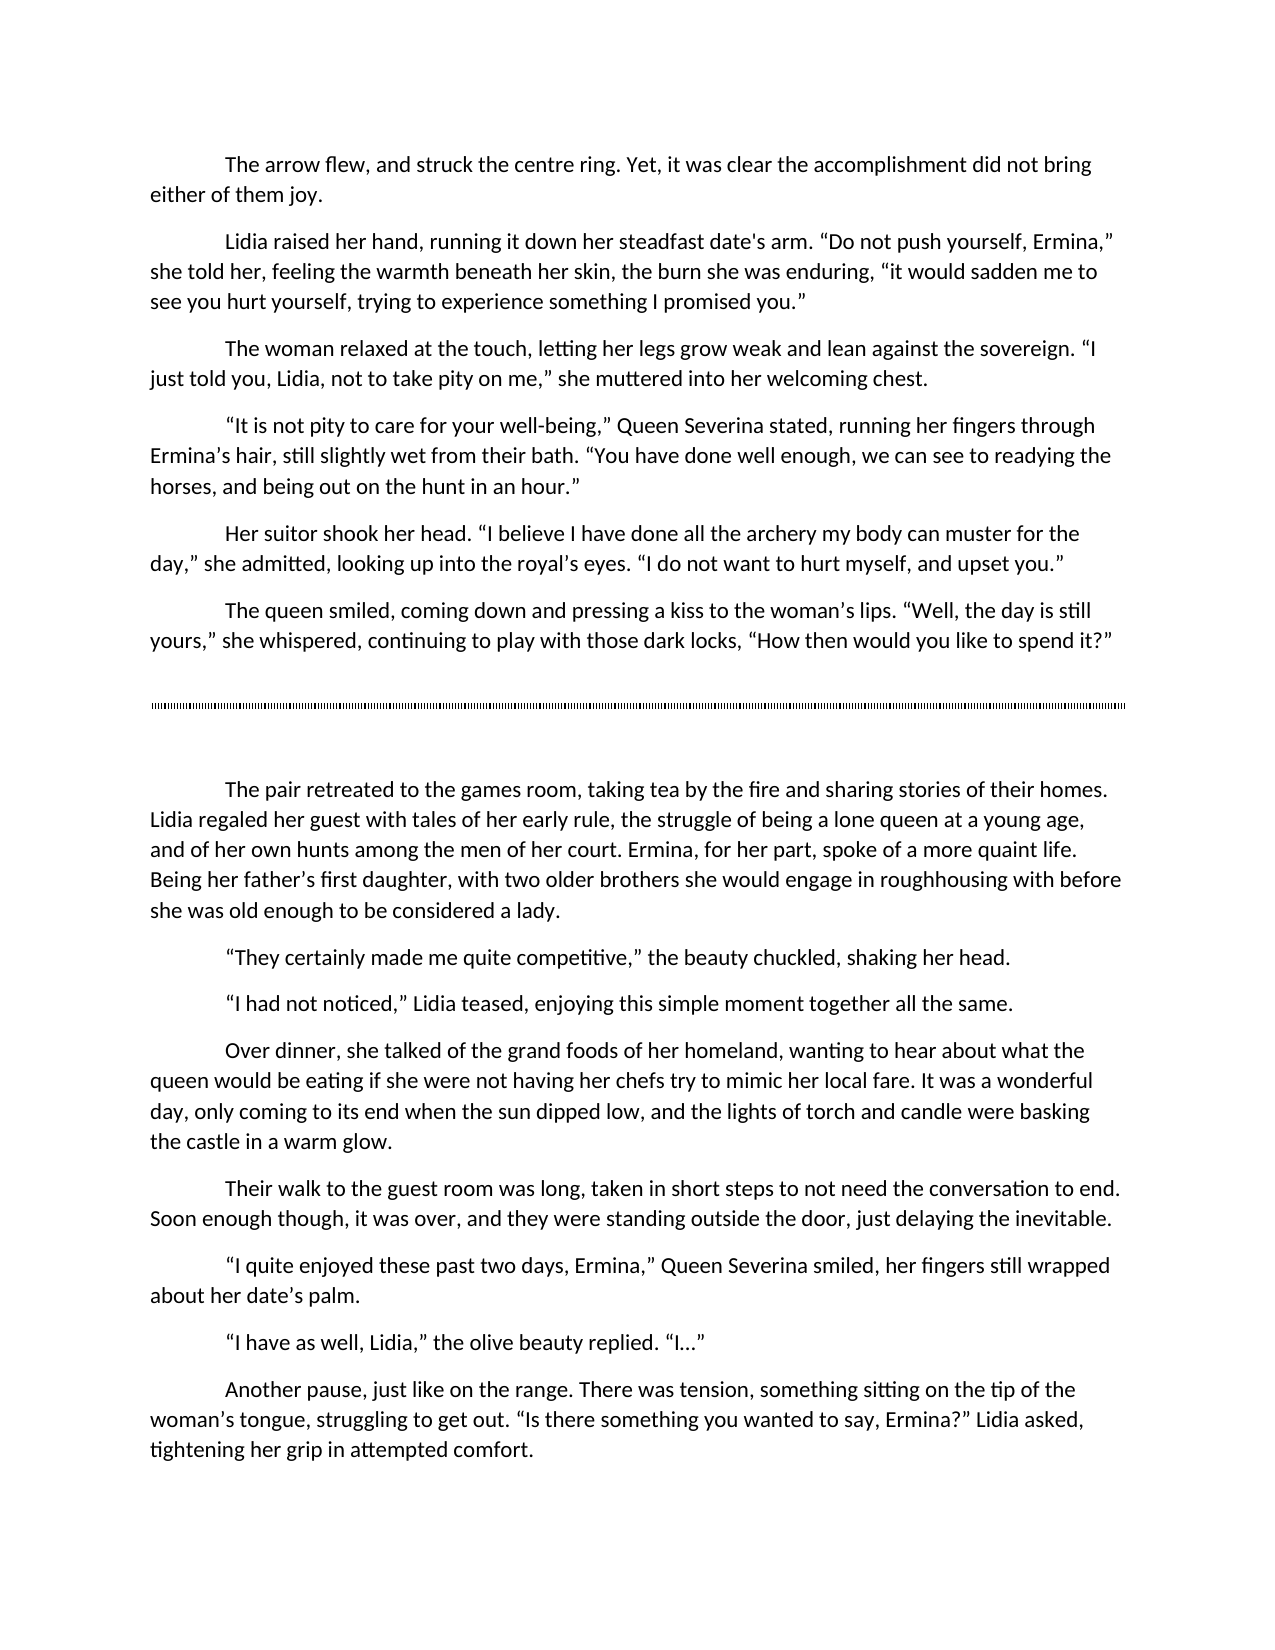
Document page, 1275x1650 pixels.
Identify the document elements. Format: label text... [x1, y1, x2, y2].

text “I have as well, Lidia,” the olive beauty replied. “I…” [150, 1328, 1125, 1356]
text “I quite enjoyed these past two days, Ermina,” Queen Severina smiled, her fingers still wrapped about her date’s palm. [150, 1251, 1125, 1309]
text Over dinner, she talked of the grand foods of her homeland, wanting to hear about what the queen would be eating if she were not having her chefs try to mimic her local fare. It was a wonderful day, only coming to its end when the sun dipped low, and the lights of torch and candle were basking the castle in a warm glow. [150, 1036, 1125, 1155]
text Another pause, just like on the range. There was tension, something sitting on the tip of the woman’s tongue, struggling to get out. “Is there something you wanted to say, Ermina?” Lidia asked, tightening her grip in attempted comfort. [150, 1375, 1125, 1463]
text The woman relaxed at the touch, letting her legs grow weak and lean against the sovereign. “I just told you, Lidia, not to take pity on me,” she muttered into her welcoming chest. [150, 334, 1125, 393]
text “It is not pity to care for your well-being,” Queen Severina stated, running her fingers through Ermina’s hair, still slightly wet from their bath. “You have done well enough, we can see to readying the horses, and being out on the hunt in an hour.” [150, 411, 1125, 500]
text Lidia raised her hand, running it down her steadfast date's arm. “Do not push yourself, Ermina,” she told her, feeling the warmth beneath her skin, the burn she was enduring, “it would sadden me to see you hurt yourself, trying to experience something I promised you.” [150, 227, 1125, 316]
text “I had not noticed,” Lidia teased, enjoying this simple moment together all the same. [150, 989, 1125, 1018]
text The arrow flew, and struck the centre ring. Yet, it was clear the accomplishment did not bring either of them joy. [150, 150, 1125, 208]
text Her suitor shook her head. “I believe I have done all the archery my body can muster for the day,” she admitted, looking up into the royal’s eyes. “I do not want to hurt myself, and upset you.” [150, 519, 1125, 577]
text The pair retreated to the games room, taking tea by the fire and sharing stories of their homes. Lidia regaled her guest with tales of her early rule, the struggle of being a lone queen at a young age, and of her own hunts among the men of her court. Ermina, for her part, spoke of a more quaint life. Being her father’s first daughter, with two older brothers she would engage in roughhousing with before she was old enough to be considered a lady. [150, 775, 1125, 924]
text “They certainly made me quite competitive,” the beauty chuckled, shaking her head. [150, 943, 1125, 971]
text The queen smiled, coming down and pressing a kiss to the woman’s lips. “Well, the day is still yours,” she whispered, continuing to play with those dark locks, “How then would you like to spend it?” [150, 596, 1125, 654]
text Their walk to the guest room was long, taken in short steps to not need the conversation to end. Soon enough though, it was over, and they were standing outside the door, just delaying the inevitable. [150, 1174, 1125, 1232]
